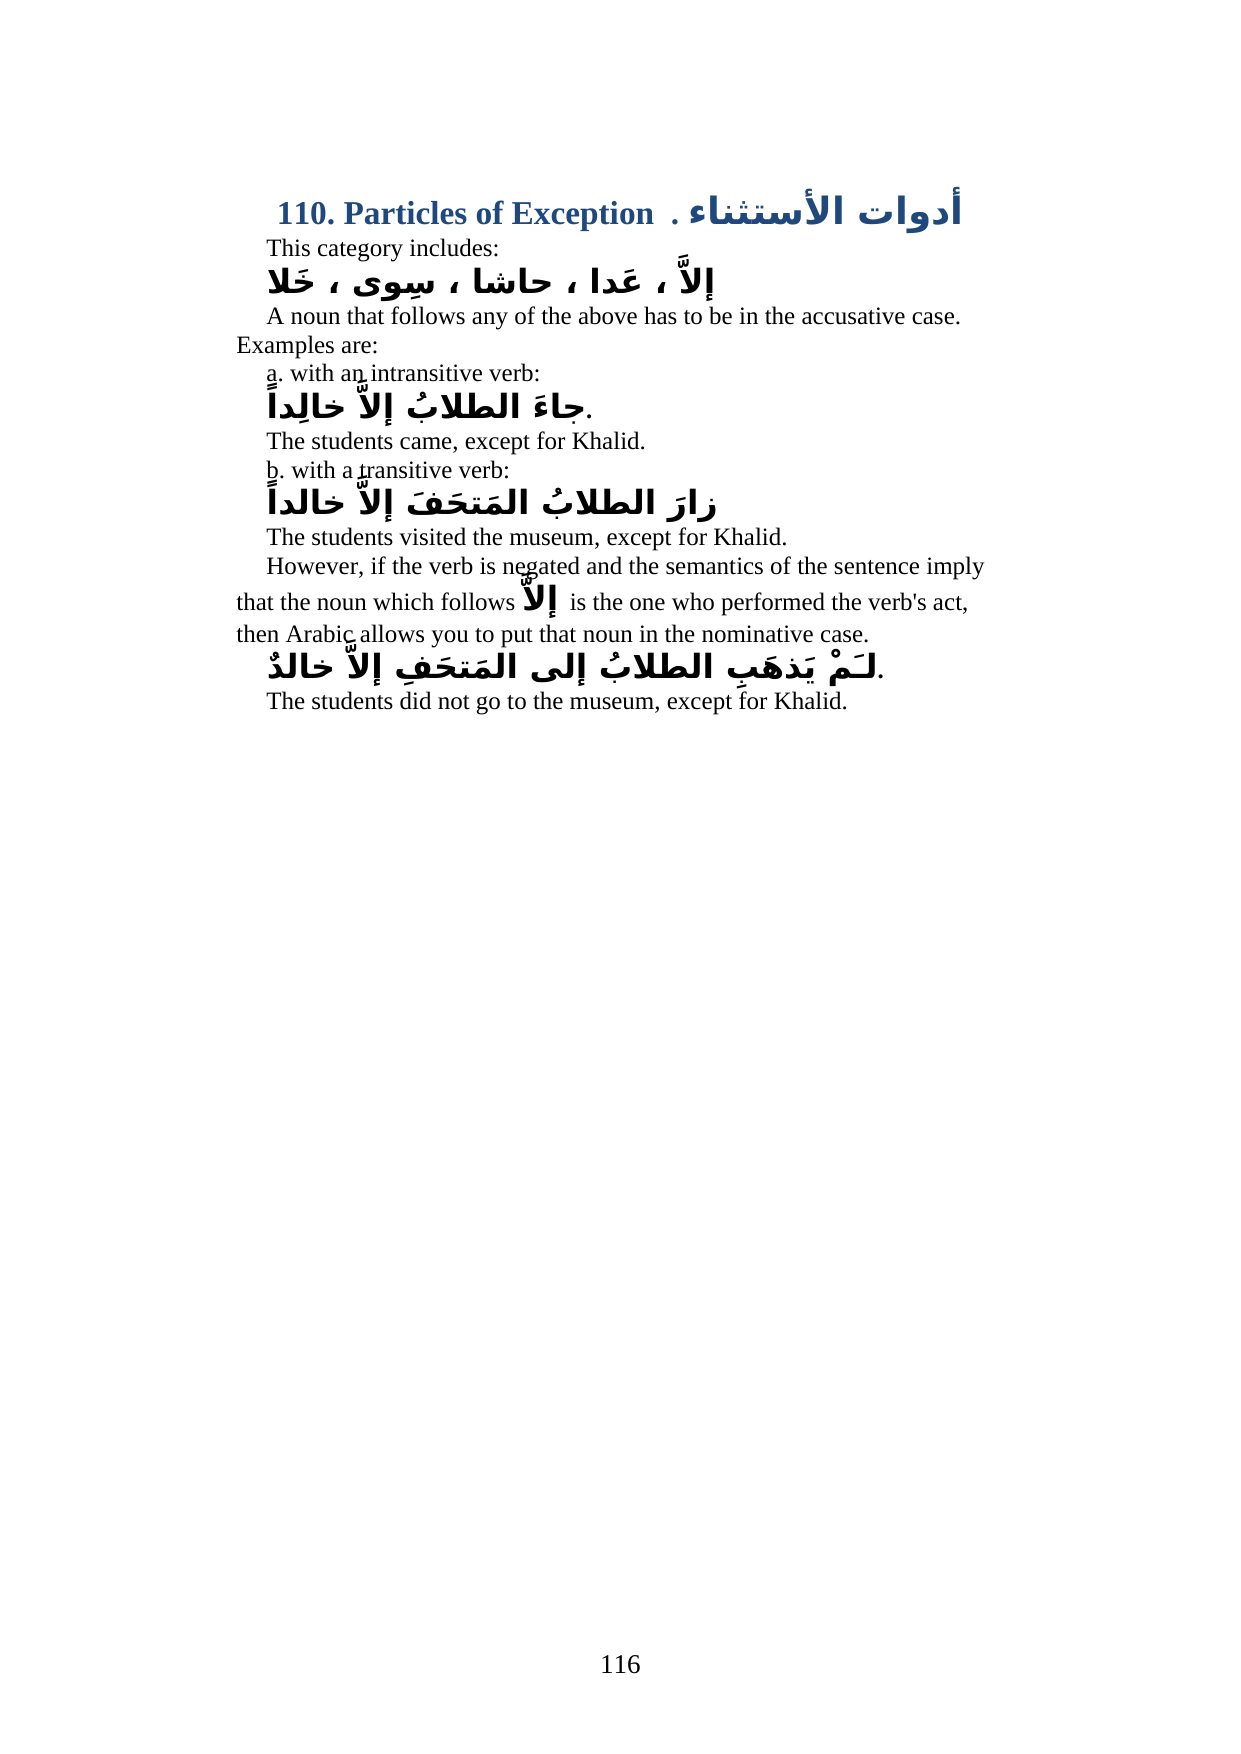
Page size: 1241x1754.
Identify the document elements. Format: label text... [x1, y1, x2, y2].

text This category includes: [236, 233, 1004, 262]
subtitle 110. Particles of Exception . أدوات الأستثناء [236, 190, 1004, 233]
text زارَ الطلابُ المَتحَفَ إلاَّ خالداً [236, 483, 1004, 522]
text A noun that follows any of the above has to be in the accusative case. Examples are: [236, 301, 1004, 358]
text إلاَّ ، عَدا ، حاشا ، سِوی ، خَلا [236, 262, 1004, 301]
text The students visited the museum, except for Khalid. [236, 522, 1004, 551]
text جاءَ الطلابُ إلاَّ خالِداً. [236, 387, 1004, 426]
text a. with an intransitive verb: [236, 358, 1004, 387]
text لـَمْ يَذهَبِ الطلابُ إلی المَتحَفِ إلاَّ خالدٌ. [236, 647, 1004, 686]
text However, if the verb is negated and the semantics of the sentence imply that the noun which follows إلاَّ is the one who performed the verb's act, then Arabic allows you to put that noun in the nominative case. [236, 551, 1004, 647]
text b. with a transitive verb: [236, 455, 1004, 483]
text The students did not go to the museum, except for Khalid. [236, 686, 1004, 715]
text The students came, except for Khalid. [236, 426, 1004, 455]
